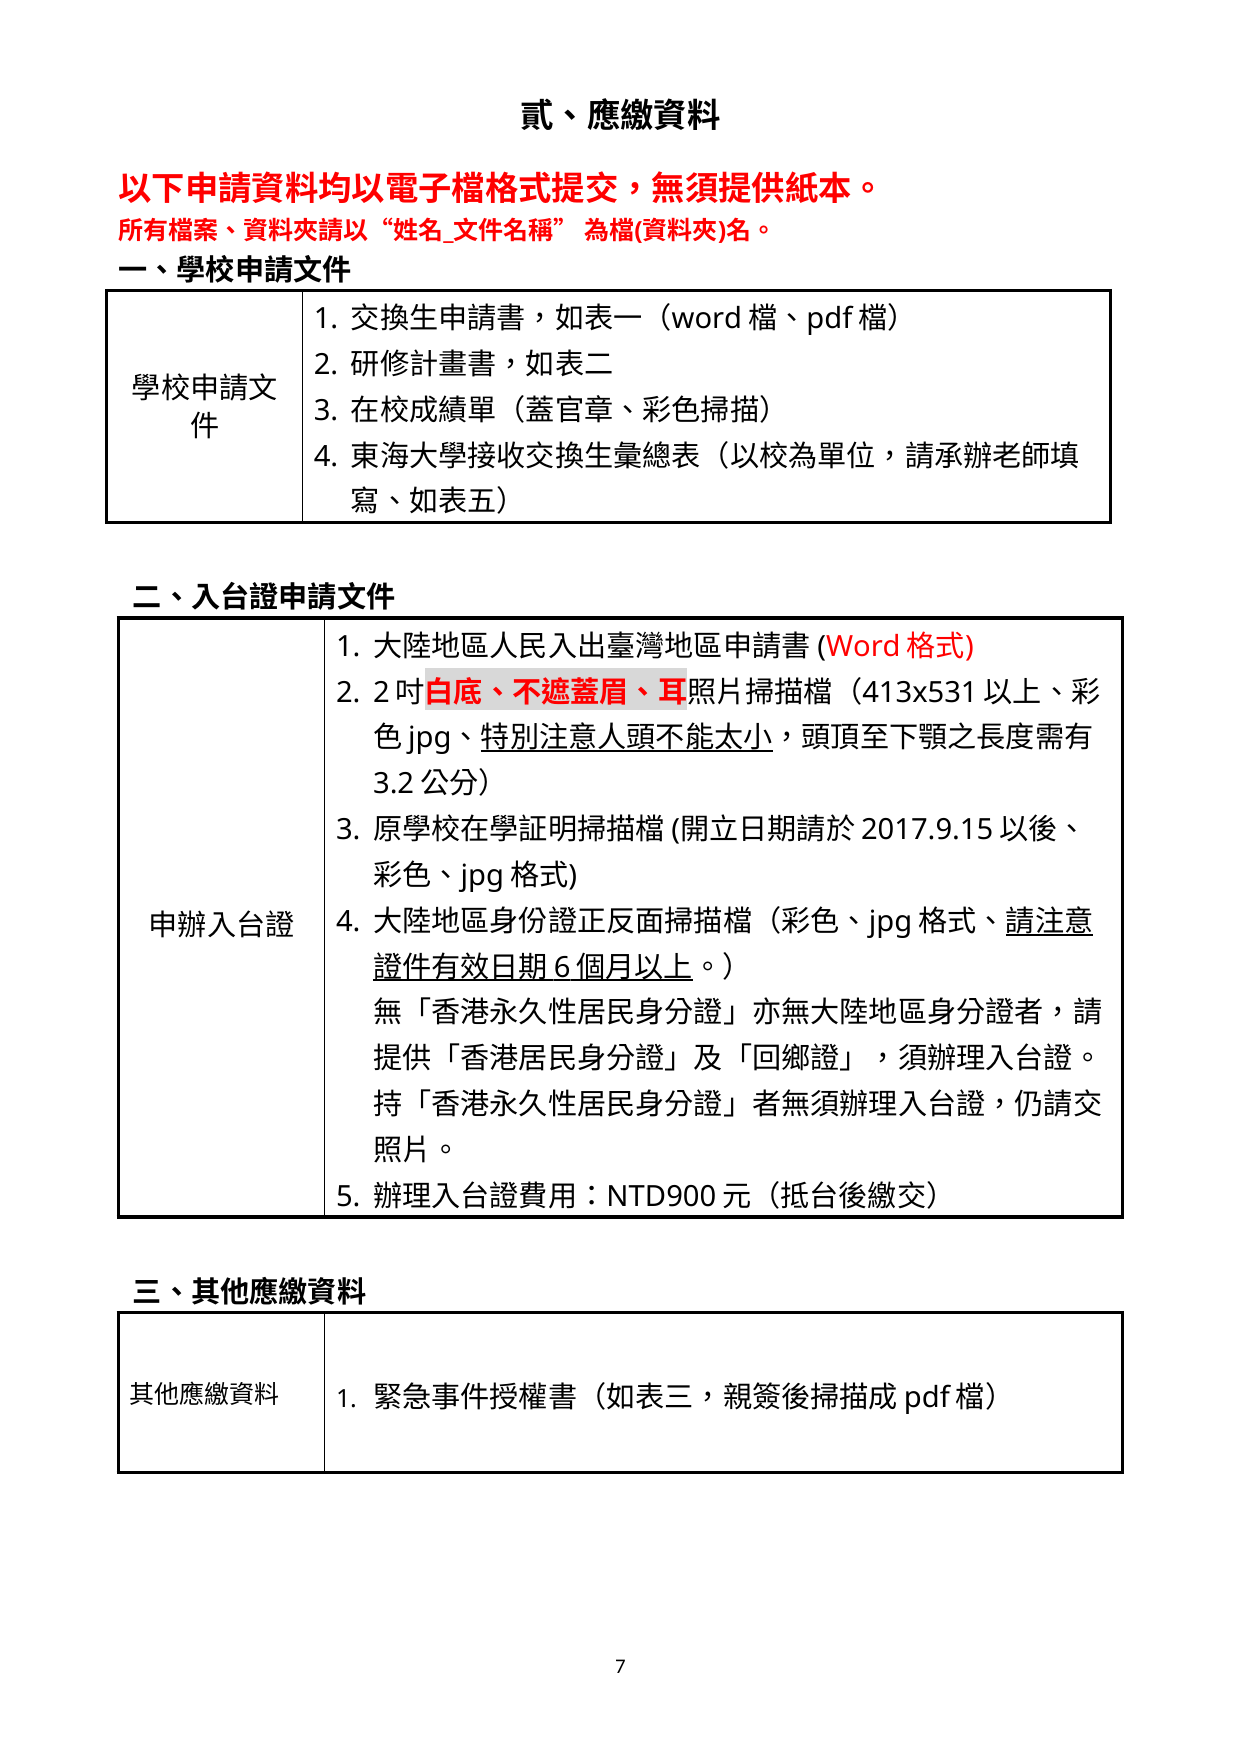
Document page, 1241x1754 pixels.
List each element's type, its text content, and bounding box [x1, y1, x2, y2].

text 二、入台證申請文件 [118, 574, 1122, 616]
table_header 大陸地區人民入出臺灣地區申請書 (Word格式) 2吋白底、不遮蓋眉、耳照片掃描檔（413x531以上、彩色jpg、特別注意人頭不能太小，頭頂至下顎之長度需有3.2公分） 原學校在學証明掃描檔 (開立日期請於2017.9.15以後、彩色、jpg格式) 大陸地區身份證正反面掃描檔（彩色、jpg格式、請注意證件有效日期6個月以上。） 無「香港永久性居民身分證」亦無大陸地區身分證者，請提供「香港居民身分證」及「回鄉證」，須辦理入台證。 持「香港永久性居民身分證」者無須辦理入台證，仍請交照片。 辦理入台證費用：NTD900元（抵台後繳交） [325, 620, 1121, 1215]
table_header 申辦入台證 [120, 620, 324, 1215]
table_header 交換生申請書，如表一（word檔、pdf檔） 研修計畫書，如表二 在校成績單（蓋官章、彩色掃描） 東海大學接收交換生彙總表（以校為單位，請承辦老師填寫、如表五） [303, 292, 1109, 521]
text 貳、應繳資料 [118, 89, 1122, 137]
table_header 學校申請文件 [108, 292, 302, 521]
text 一、學校申請文件 [118, 246, 1122, 289]
text 以下申請資料均以電子檔格式提交，無須提供紙本。 [118, 162, 1122, 210]
table_header 緊急事件授權書（如表三，親簽後掃描成pdf檔） [325, 1314, 1121, 1471]
text 三、其他應繳資料 [118, 1268, 1122, 1311]
text 所有檔案、資料夾請以“姓名_文件名稱” 為檔(資料夾)名。 [118, 210, 1122, 246]
table_header 其他應繳資料 [120, 1314, 324, 1471]
